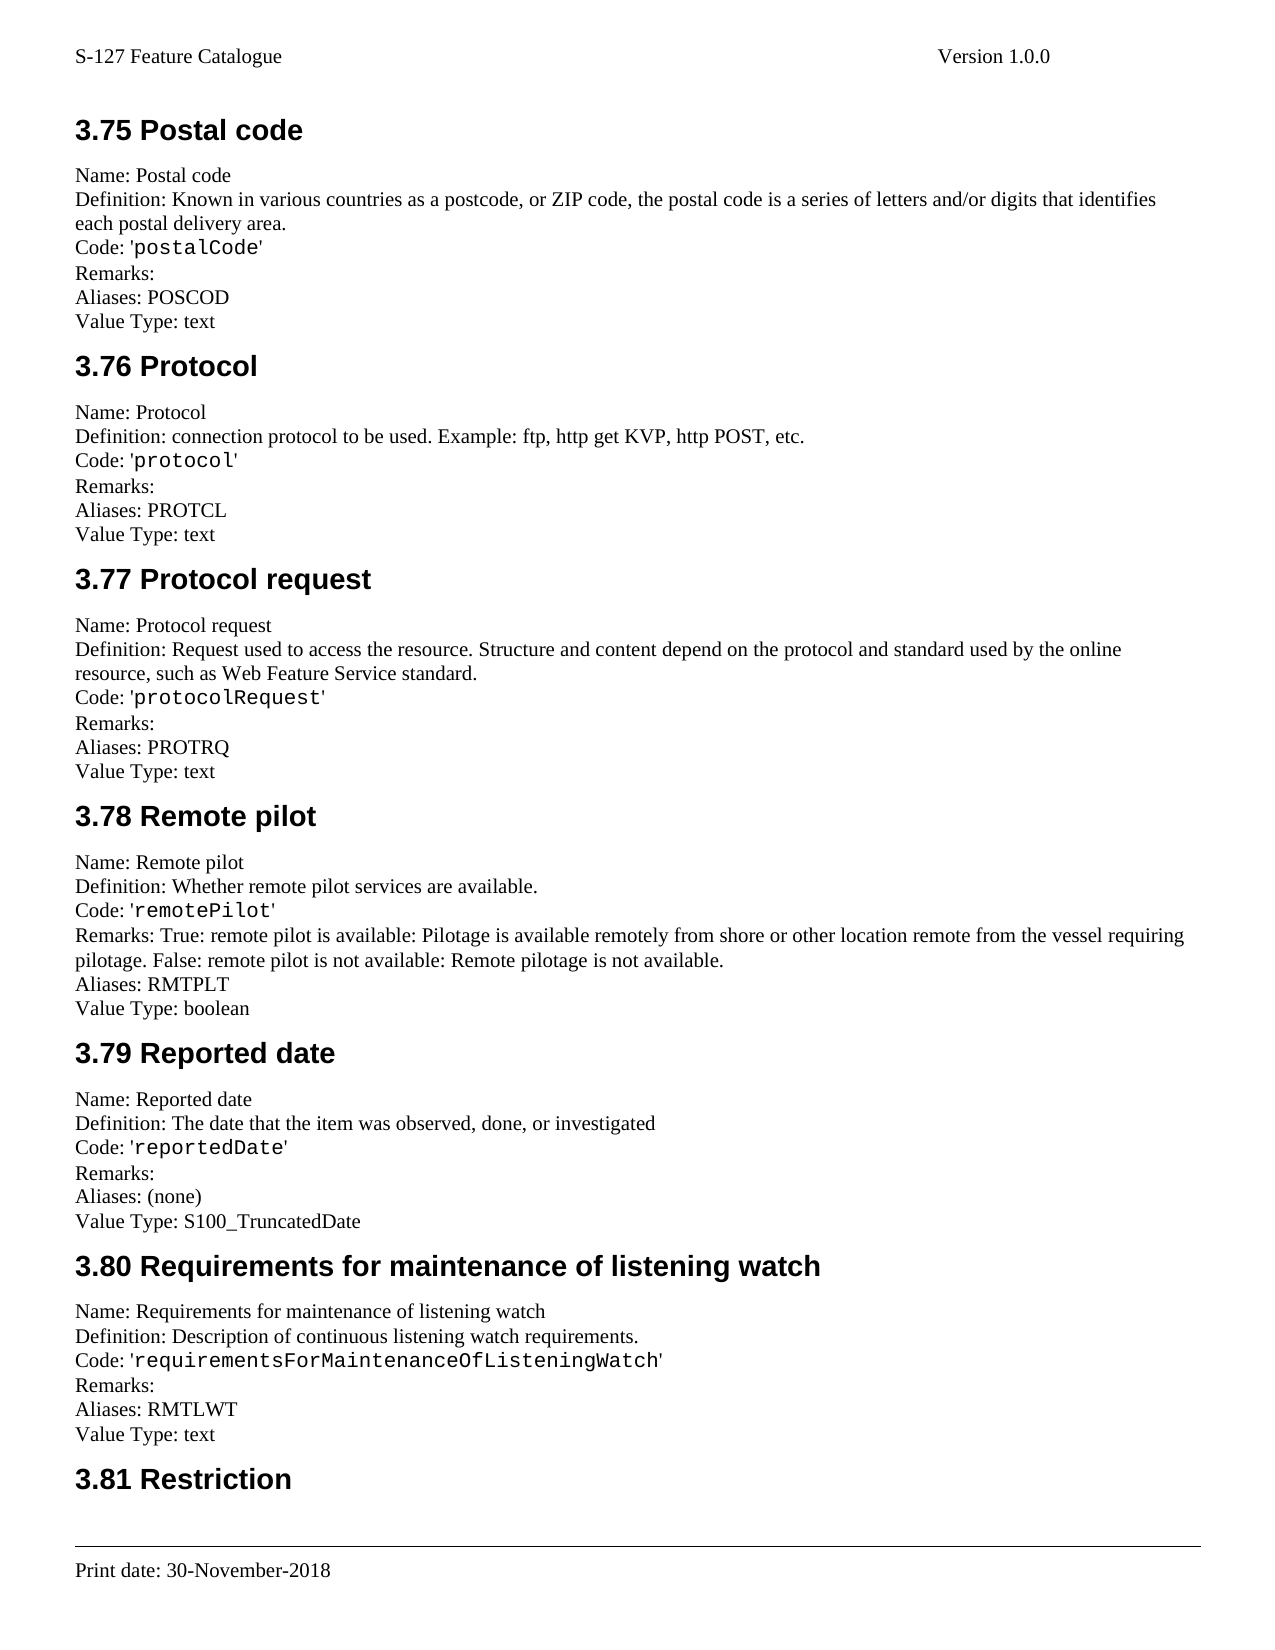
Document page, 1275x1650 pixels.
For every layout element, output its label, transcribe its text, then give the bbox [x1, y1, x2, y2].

subtitle 3.81 Restriction [75, 1462, 1200, 1496]
subtitle 3.75 Postal code [75, 112, 1200, 146]
subtitle 3.76 Protocol [75, 349, 1200, 383]
subtitle 3.77 Protocol request [75, 562, 1200, 596]
text Name: Postal code Definition: Known in various countries as a postcode, or ZIP code, the postal code is a series of letters and/or digits that identifies each postal delivery area. Code: 'postalCode' Remarks: Aliases: POSCOD Value Type: text [75, 163, 1200, 333]
text Name: Protocol request Definition: Request used to access the resource. Structure and content depend on the protocol and standard used by the online resource, such as Web Feature Service standard. Code: 'protocolRequest' Remarks: Aliases: PROTRQ Value Type: text [75, 613, 1200, 783]
text Name: Remote pilot Definition: Whether remote pilot services are available. Code: 'remotePilot' Remarks: True: remote pilot is available: Pilotage is available remotely from shore or other location remote from the vessel requiring pilotage. False: remote pilot is not available: Remote pilotage is not available. Aliases: RMTPLT Value Type: boolean [75, 849, 1200, 1020]
subtitle 3.79 Reported date [75, 1036, 1200, 1070]
text Name: Requirements for maintenance of listening watch Definition: Description of continuous listening watch requirements. Code: 'requirementsForMaintenanceOfListeningWatch' Remarks: Aliases: RMTLWT Value Type: text [75, 1299, 1200, 1446]
subtitle 3.78 Remote pilot [75, 799, 1200, 833]
text Name: Reported date Definition: The date that the item was observed, done, or investigated Code: 'reportedDate' Remarks: Aliases: (none) Value Type: S100_TruncatedDate [75, 1087, 1200, 1233]
text Name: Protocol Definition: connection protocol to be used. Example: ftp, http get KVP, http POST, etc. Code: 'protocol' Remarks: Aliases: PROTCL Value Type: text [75, 400, 1200, 546]
subtitle 3.80 Requirements for maintenance of listening watch [75, 1249, 1200, 1283]
